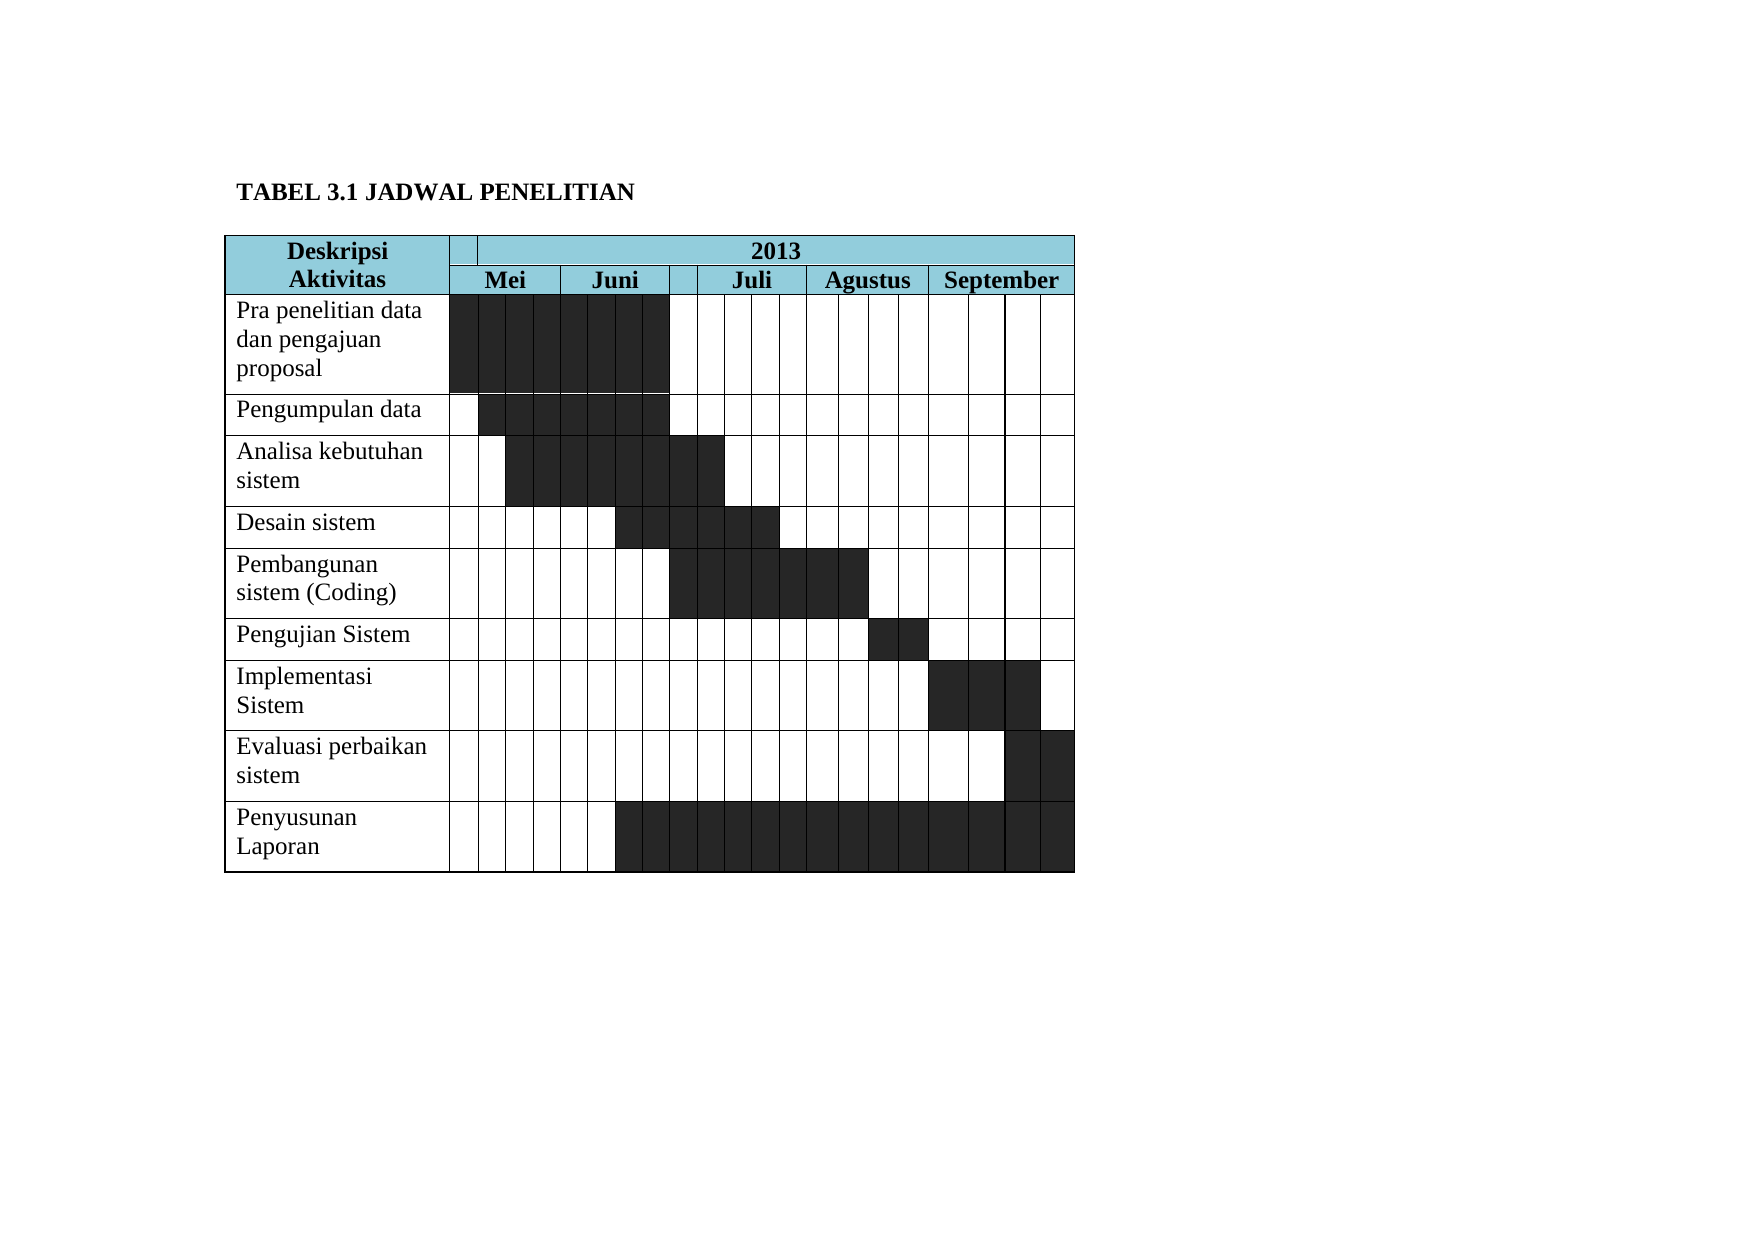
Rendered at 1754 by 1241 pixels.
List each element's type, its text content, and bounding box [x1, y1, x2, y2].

table_cell [534, 731, 560, 801]
table_cell [1006, 395, 1040, 435]
table_cell Pembangunan sistem (Coding) [226, 549, 449, 618]
table_cell [839, 436, 868, 506]
table_cell [1006, 436, 1040, 506]
table_cell [670, 619, 697, 660]
table_cell [588, 549, 615, 618]
table_cell [899, 661, 928, 730]
table_cell [1006, 295, 1040, 393]
table_cell [506, 395, 533, 435]
table_cell [752, 436, 779, 506]
table_cell [643, 661, 669, 730]
table_cell Implementasi Sistem [226, 661, 449, 730]
table_cell [725, 436, 751, 506]
table_cell [869, 619, 898, 660]
table_cell [616, 507, 642, 548]
table_cell [1006, 661, 1040, 730]
table_cell [450, 661, 478, 730]
table_cell [670, 436, 697, 506]
table_cell [899, 436, 928, 506]
table_cell [479, 507, 505, 548]
table_cell [1041, 436, 1074, 506]
table_cell Pengumpulan data [226, 395, 449, 435]
table_cell [698, 395, 724, 435]
table_cell [929, 295, 968, 393]
table_cell [839, 661, 868, 730]
table_cell September [929, 266, 1074, 294]
table_cell [1006, 619, 1040, 660]
table_cell [969, 619, 1004, 660]
table_cell [752, 549, 779, 618]
table_cell [929, 507, 968, 548]
table_cell [534, 507, 560, 548]
table_cell [869, 295, 898, 393]
table_cell [479, 661, 505, 730]
table_cell [1041, 731, 1074, 801]
table_cell [725, 295, 751, 393]
table_cell [969, 436, 1004, 506]
table_cell [450, 731, 478, 801]
table_cell [752, 731, 779, 801]
table_cell [899, 619, 928, 660]
table_cell [1006, 507, 1040, 548]
table_cell [1006, 802, 1040, 871]
table_cell [780, 436, 806, 506]
table_cell [899, 295, 928, 393]
table_cell [670, 395, 697, 435]
table_cell Agustus [807, 266, 928, 294]
table_cell [698, 295, 724, 393]
table_cell [616, 731, 642, 801]
table_cell [807, 395, 838, 435]
table_cell [752, 661, 779, 730]
table_header Deskripsi Aktivitas [226, 236, 449, 294]
table_cell [725, 619, 751, 660]
table_cell [969, 549, 1004, 618]
table_cell [698, 436, 724, 506]
table_cell [561, 661, 587, 730]
table_cell [506, 507, 533, 548]
table_cell [588, 295, 615, 393]
table_cell [1041, 295, 1074, 393]
table_cell [450, 619, 478, 660]
table_cell [780, 549, 806, 618]
table_cell [616, 661, 642, 730]
table_cell [725, 661, 751, 730]
table_cell [780, 731, 806, 801]
table_cell [698, 661, 724, 730]
table_cell [899, 549, 928, 618]
table_cell [899, 731, 928, 801]
table_cell [534, 549, 560, 618]
table_cell [534, 661, 560, 730]
table_cell [561, 507, 587, 548]
table_cell [807, 661, 838, 730]
table_cell [479, 802, 505, 871]
table_cell [807, 295, 838, 393]
table_cell [839, 295, 868, 393]
table_cell [969, 295, 1004, 393]
table_cell [1006, 549, 1040, 618]
table_cell [506, 661, 533, 730]
table_cell [869, 507, 898, 548]
text TABEL 3.1 JADWAL PENELITIAN [236, 177, 1577, 206]
table_cell [643, 619, 669, 660]
table_cell [752, 802, 779, 871]
table_cell [1041, 549, 1074, 618]
table_cell [588, 661, 615, 730]
table_cell Mei [450, 266, 560, 294]
table_cell [616, 295, 642, 393]
table_cell [1041, 619, 1074, 660]
table_cell [670, 266, 697, 294]
table_cell [616, 395, 642, 435]
table_cell [479, 619, 505, 660]
table_cell [1041, 507, 1074, 548]
table_cell [725, 549, 751, 618]
table_cell [534, 619, 560, 660]
table_cell [869, 395, 898, 435]
table_cell [869, 661, 898, 730]
table_cell [969, 802, 1004, 871]
table_cell [506, 436, 533, 506]
table_cell [561, 802, 587, 871]
table_cell [588, 802, 615, 871]
table_cell [643, 549, 669, 618]
table_cell [839, 549, 868, 618]
table_cell Pra penelitian data dan pengajuan proposal [226, 295, 449, 393]
table_cell [670, 507, 697, 548]
table_cell [698, 619, 724, 660]
table_cell [752, 295, 779, 393]
table_cell [725, 395, 751, 435]
table_cell Pengujian Sistem [226, 619, 449, 660]
table_cell [929, 395, 968, 435]
table_cell [839, 619, 868, 660]
table_cell [450, 295, 478, 393]
table_cell [561, 436, 587, 506]
table_cell [534, 436, 560, 506]
table_cell [506, 731, 533, 801]
table_cell [670, 295, 697, 393]
table_cell [929, 802, 968, 871]
table_cell [698, 549, 724, 618]
table_cell [807, 436, 838, 506]
table_cell [670, 661, 697, 730]
table_cell [1006, 731, 1040, 801]
table_cell [450, 549, 478, 618]
table_cell [643, 295, 669, 393]
table_cell [561, 731, 587, 801]
table_cell [643, 395, 669, 435]
table_cell [899, 802, 928, 871]
table_cell [780, 661, 806, 730]
table_cell [869, 731, 898, 801]
table_cell [534, 395, 560, 435]
table_cell [780, 619, 806, 660]
table_cell [506, 802, 533, 871]
table_cell [479, 549, 505, 618]
table_cell [807, 731, 838, 801]
table_cell [869, 436, 898, 506]
table_header 2013 [478, 236, 1074, 264]
table_cell [807, 619, 838, 660]
table_cell [588, 436, 615, 506]
table_cell Penyusunan Laporan [226, 802, 449, 871]
table_cell [561, 619, 587, 660]
table_cell [869, 802, 898, 871]
table_cell [869, 549, 898, 618]
table_cell [1041, 802, 1074, 871]
table_cell [839, 395, 868, 435]
table_cell Juli [698, 266, 806, 294]
table_cell [561, 395, 587, 435]
table_cell [1041, 661, 1074, 730]
table_cell [969, 395, 1004, 435]
table_cell [643, 436, 669, 506]
table_cell [725, 802, 751, 871]
table_cell [534, 802, 560, 871]
table_cell [929, 549, 968, 618]
table_cell [780, 295, 806, 393]
table_cell [929, 619, 968, 660]
table_cell [643, 507, 669, 548]
table_cell [616, 549, 642, 618]
table_cell [752, 395, 779, 435]
table_cell Desain sistem [226, 507, 449, 548]
table_cell [969, 507, 1004, 548]
table_cell [479, 731, 505, 801]
table_cell [698, 507, 724, 548]
table_cell [479, 395, 505, 435]
table_cell [839, 507, 868, 548]
table_cell Juni [561, 266, 669, 294]
table_cell [506, 549, 533, 618]
table_cell [725, 507, 751, 548]
table_cell [479, 295, 505, 393]
table_cell [780, 395, 806, 435]
table_cell [807, 802, 838, 871]
table_cell Analisa kebutuhan sistem [226, 436, 449, 506]
table_cell [450, 436, 478, 506]
table_header [450, 236, 477, 264]
table_cell Evaluasi perbaikan sistem [226, 731, 449, 801]
table_cell [450, 395, 478, 435]
table_cell [929, 661, 968, 730]
table_cell [670, 802, 697, 871]
table_cell [899, 395, 928, 435]
table_cell [506, 295, 533, 393]
table_cell [969, 731, 1004, 801]
table_cell [534, 295, 560, 393]
table_cell [588, 731, 615, 801]
table_cell [450, 507, 478, 548]
table_cell [588, 507, 615, 548]
table_cell [588, 395, 615, 435]
table_cell [929, 436, 968, 506]
table_cell [561, 295, 587, 393]
table_cell [929, 731, 968, 801]
table_cell [969, 661, 1004, 730]
table_cell [780, 507, 806, 548]
table_cell [807, 549, 838, 618]
table_cell [670, 731, 697, 801]
table_cell [561, 549, 587, 618]
table_cell [780, 802, 806, 871]
table_cell [616, 436, 642, 506]
table_cell [643, 802, 669, 871]
table_cell [839, 731, 868, 801]
table_cell [752, 507, 779, 548]
table_cell [807, 507, 838, 548]
table_cell [450, 802, 478, 871]
table_cell [752, 619, 779, 660]
table_cell [839, 802, 868, 871]
table_cell [643, 731, 669, 801]
table_cell [479, 436, 505, 506]
table_cell [698, 731, 724, 801]
table_cell [698, 802, 724, 871]
table_cell [616, 619, 642, 660]
table_cell [616, 802, 642, 871]
table_cell [588, 619, 615, 660]
table_cell [670, 549, 697, 618]
table_cell [899, 507, 928, 548]
table_cell [1041, 395, 1074, 435]
table_cell [725, 731, 751, 801]
table_cell [506, 619, 533, 660]
